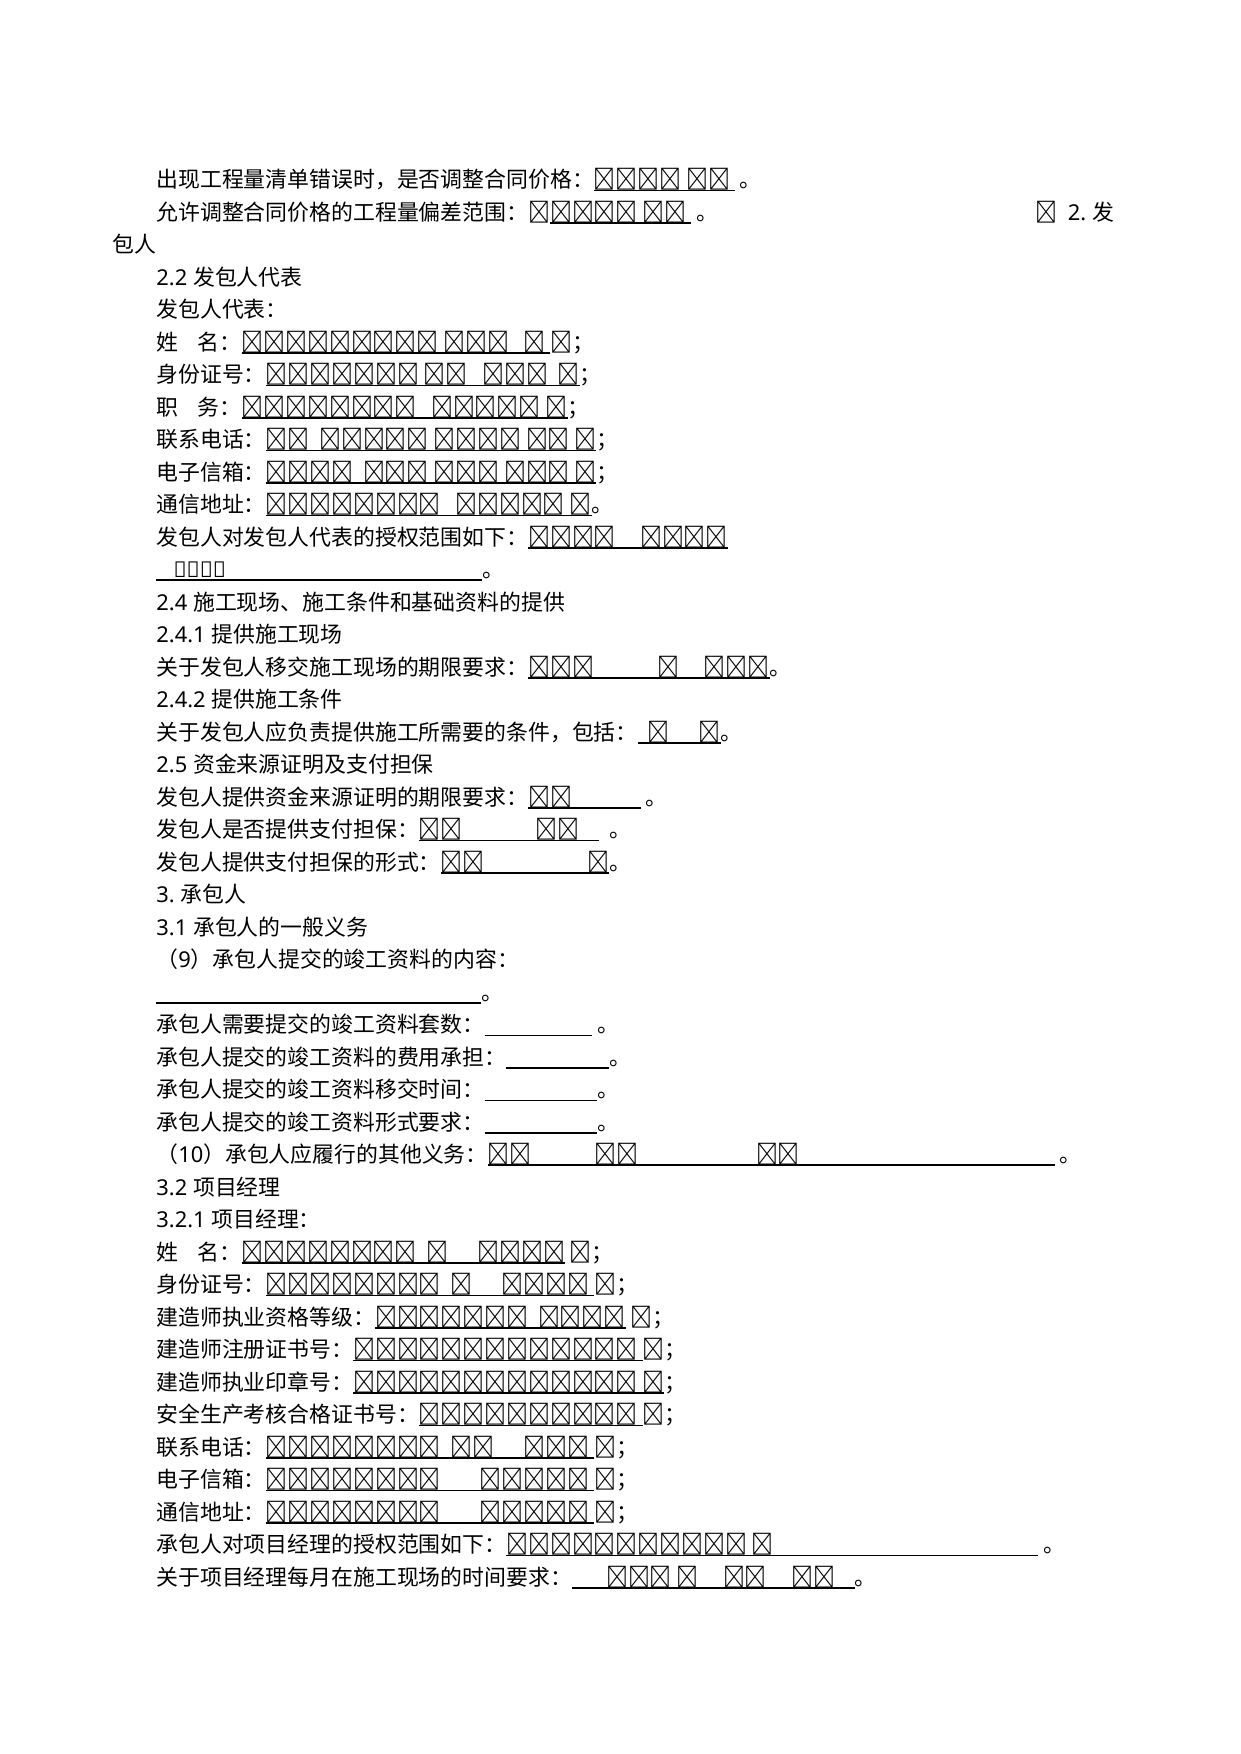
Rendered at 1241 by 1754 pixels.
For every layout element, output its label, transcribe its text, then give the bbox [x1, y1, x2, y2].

text 出现工程量清单错误时，是否调整合同价格：  。 [112, 162, 1128, 194]
text 承包人需要提交的竣工资料套数： 。 [112, 1007, 1128, 1039]
text 姓 名：   ； [112, 324, 1128, 357]
text 姓 名：   ； [112, 1234, 1128, 1267]
text 2.2 发包人代表 [112, 259, 1128, 292]
text 2.4 施工现场、施工条件和基础资料的提供 [112, 584, 1128, 617]
text 2.4.1 提供施工现场 [112, 617, 1128, 649]
text 职 务：  ； [112, 389, 1128, 422]
text 允许调整合同价格的工程量偏差范围：  。  2. 发包人 [112, 194, 1128, 259]
text 关于发包人移交施工现场的期限要求：  。 [112, 649, 1128, 682]
text 承包人提交的竣工资料的费用承担： 。 [112, 1039, 1128, 1072]
text 关于发包人应负责提供施工所需要的条件，包括：  。 [112, 714, 1128, 747]
text 发包人对发包人代表的授权范围如下：  [112, 519, 1128, 552]
text 发包人是否提供支付担保：  。 [112, 812, 1128, 844]
text 电子信箱：    ； [112, 454, 1128, 487]
text 身份证号：   ； [112, 1267, 1128, 1299]
text （10）承包人应履行的其他义务：   。 [112, 1137, 1128, 1169]
text 关于项目经理每月在施工现场的时间要求：     。 [112, 1559, 1128, 1592]
text 电子信箱：  ； [112, 1462, 1128, 1494]
text 建造师执业资格等级：  ； [112, 1299, 1128, 1332]
text 3.2 项目经理 [112, 1169, 1128, 1202]
text 。 [112, 974, 1128, 1007]
text 3. 承包人 [112, 877, 1128, 909]
text 建造师注册证书号： ； [112, 1332, 1128, 1364]
text 联系电话：    ； [112, 422, 1128, 454]
text 3.2.1 项目经理： [112, 1202, 1128, 1234]
text 通信地址：  。 [112, 487, 1128, 519]
text （9）承包人提交的竣工资料的内容： [112, 942, 1128, 974]
text 联系电话：   ； [112, 1429, 1128, 1462]
text 建造师执业印章号： ； [112, 1364, 1128, 1397]
text 承包人提交的竣工资料形式要求： 。 [112, 1104, 1128, 1137]
text 通信地址：  ； [112, 1494, 1128, 1527]
text 承包人对项目经理的授权范围如下：  。 [112, 1527, 1128, 1559]
text 2.5 资金来源证明及支付担保 [112, 747, 1128, 779]
text 承包人提交的竣工资料移交时间： 。 [112, 1072, 1128, 1104]
text 发包人代表： [112, 292, 1128, 324]
text 安全生产考核合格证书号： ； [112, 1397, 1128, 1429]
text 2.4.2 提供施工条件 [112, 682, 1128, 714]
text 身份证号：   ； [112, 357, 1128, 389]
text 发包人提供支付担保的形式： 。 [112, 844, 1128, 877]
text 3.1 承包人的一般义务 [112, 909, 1128, 942]
text  。 [112, 552, 1128, 584]
text 发包人提供资金来源证明的期限要求： 。 [112, 779, 1128, 812]
